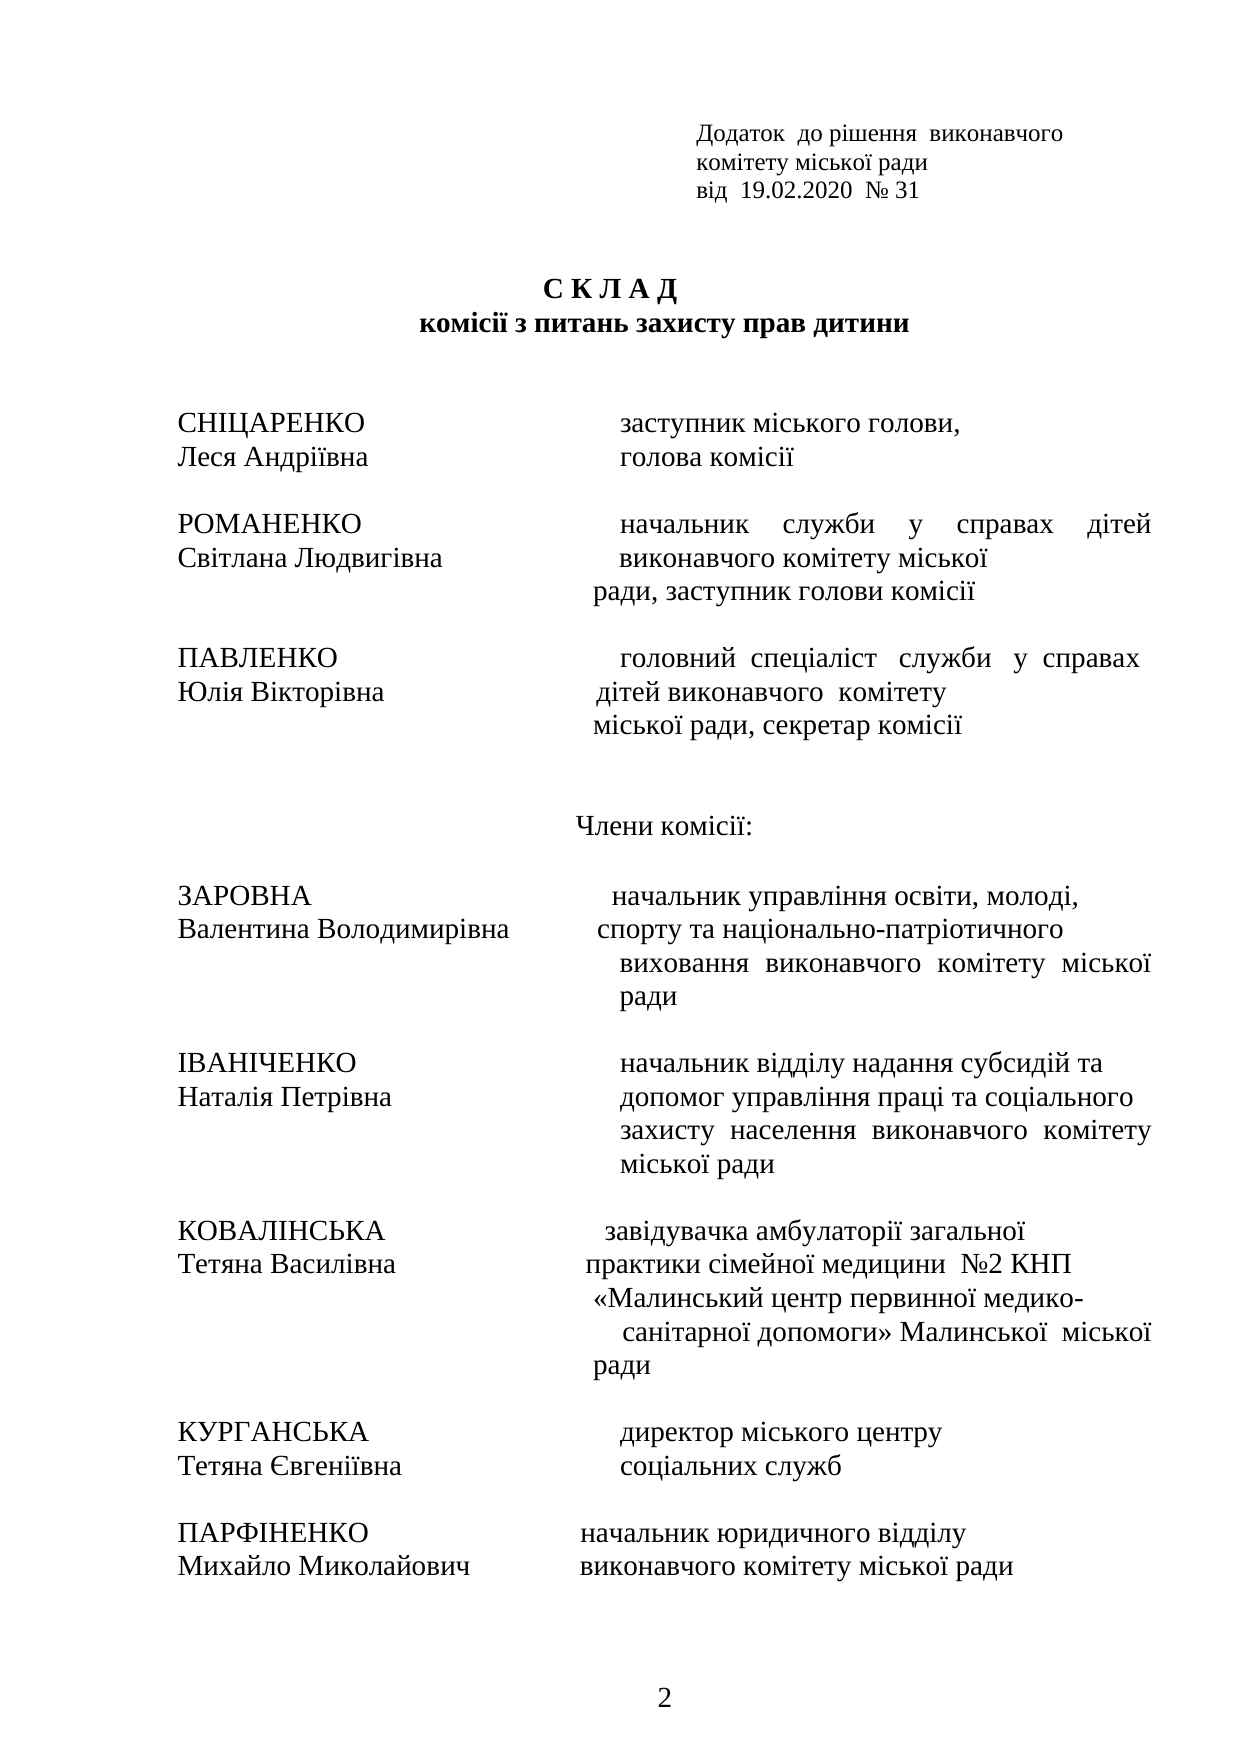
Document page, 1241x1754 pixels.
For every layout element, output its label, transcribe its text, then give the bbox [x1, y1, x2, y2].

text санітарної допомоги» Малинської міської [177, 1314, 1152, 1347]
text СНІЦАРЕНКО заступник міського голови, [177, 406, 1152, 439]
text 2 [177, 1680, 1152, 1713]
text Тетяна Василівна практики сімейної медицини №2 КНП [177, 1247, 1152, 1280]
text комітету міської ради [693, 147, 1152, 176]
text ПАВЛЕНКО головний спеціаліст служби у справах [177, 640, 1152, 674]
text Тетяна Євгеніївна соціальних служб [177, 1448, 1152, 1481]
text С К Л А Д [177, 271, 1152, 305]
text Наталія Петрівна допомог управління праці та соціального [177, 1079, 1152, 1112]
text виховання виконавчого комітету міської ради [619, 945, 1152, 1012]
text Михайло Миколайович виконавчого комітету міської ради [177, 1548, 1152, 1582]
text ПАРФІНЕНКО начальник юридичного відділу [177, 1515, 1152, 1548]
text «Малинський центр первинної медико- [177, 1280, 1152, 1314]
text ради [177, 1347, 1152, 1381]
text КОВАЛІНСЬКА завідувачка амбулаторії загальної [177, 1213, 1152, 1247]
text ІВАНІЧЕНКО начальник відділу надання субсидій та [177, 1045, 1152, 1079]
text Валентина Володимирівна спорту та національно-патріотичного [177, 911, 1152, 945]
text Члени комісії: [177, 808, 1152, 842]
text Додаток до рішення виконавчого [693, 118, 1152, 147]
text Юлія Вікторівна дітей виконавчого комітету [177, 674, 1152, 707]
text ради, заступник голови комісії [177, 573, 1152, 607]
text захисту населення виконавчого комітету міської ради [620, 1112, 1152, 1179]
text КУРГАНСЬКА директор міського центру [177, 1414, 1152, 1448]
text комісії з питань захисту прав дитини [177, 305, 1152, 338]
text РОМАНЕНКО начальник служби у справах дітей Світлана Людвигівна виконавчого комітету міської [177, 506, 1152, 573]
text ЗАРОВНА начальник управління освіти, молоді, [177, 878, 1152, 911]
text від 19.02.2020 № 31 [177, 176, 1105, 204]
text міської ради, секретар комісії [177, 707, 1152, 741]
text Леся Андріївна голова комісії [177, 439, 1152, 473]
